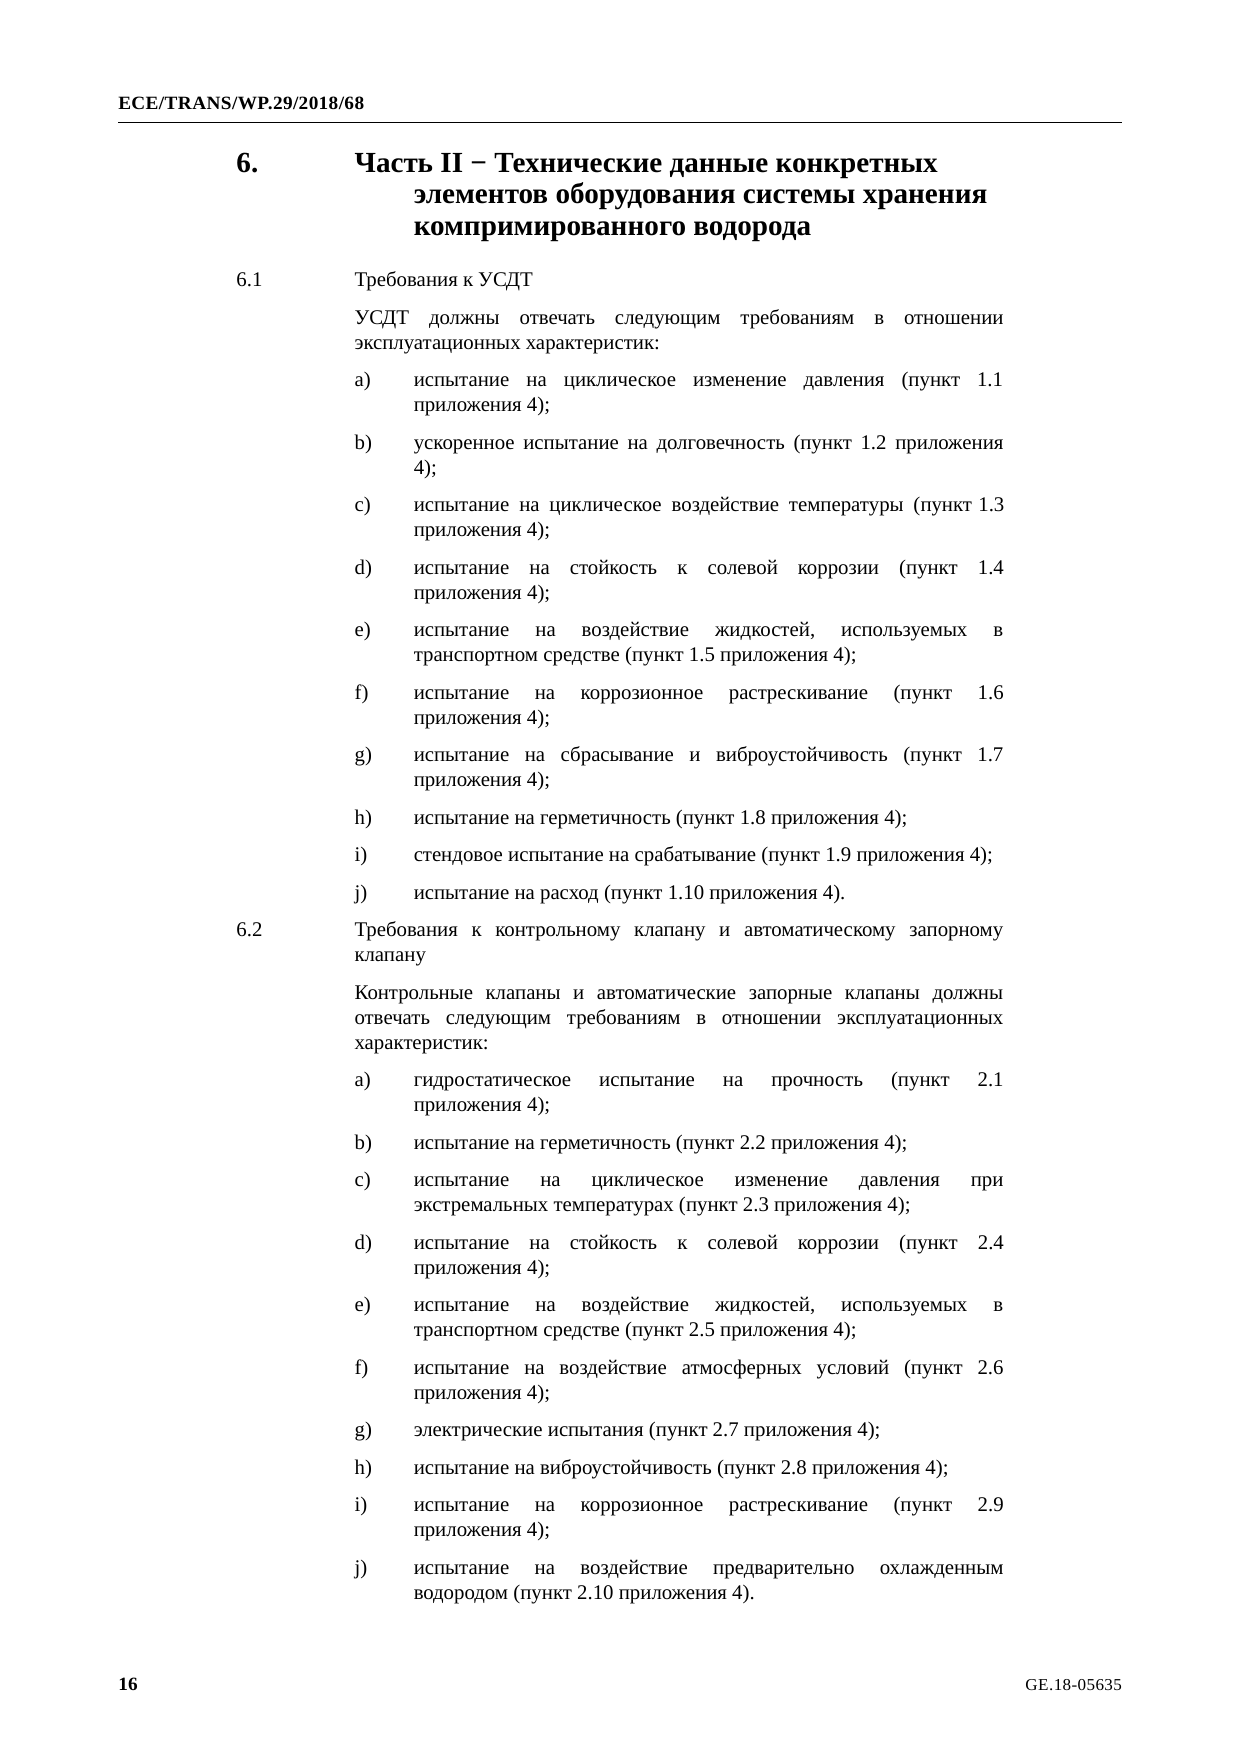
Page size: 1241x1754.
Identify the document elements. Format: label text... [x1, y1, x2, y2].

text c) испытание на циклическое воздействие температуры (пункт 1.3 приложения 4); [354, 491, 1004, 541]
text h) испытание на виброустойчивость (пункт 2.8 приложения 4); [354, 1454, 1004, 1479]
text 6.1 Требования к УСДТ [236, 266, 1004, 291]
text Контрольные клапаны и автоматические запорные клапаны должны отвечать следующим требованиям в отношении эксплуатационных характеристик: [236, 979, 1004, 1054]
text f) испытание на воздействие атмосферных условий (пункт 2.6 приложения 4); [354, 1354, 1004, 1404]
text e) испытание на воздействие жидкостей, используемых в транспортном средстве (пункт 1.5 приложения 4); [354, 616, 1004, 666]
text f) испытание на коррозионное растрескивание (пункт 1.6 приложения 4); [354, 679, 1004, 729]
text 6.2 Требования к контрольному клапану и автоматическому запорному клапану [236, 916, 1004, 966]
text c) испытание на циклическое изменение давления при экстремальных температурах (пункт 2.3 приложения 4); [354, 1166, 1004, 1216]
text e) испытание на воздействие жидкостей, используемых в транспортном средстве (пункт 2.5 приложения 4); [354, 1291, 1004, 1341]
text b) испытание на герметичность (пункт 2.2 приложения 4); [354, 1129, 1004, 1154]
text j) испытание на воздействие предварительно охлажденным водородом (пункт 2.10 приложения 4). [354, 1554, 1004, 1604]
text УСДТ должны отвечать следующим требованиям в отношении эксплуатационных характеристик: [236, 304, 1004, 354]
text a) гидростатическое испытание на прочность (пункт 2.1 приложения 4); [354, 1066, 1004, 1116]
text g) электрические испытания (пункт 2.7 приложения 4); [354, 1416, 1004, 1441]
text j) испытание на расход (пункт 1.10 приложения 4). [354, 879, 1004, 904]
text 6. Часть II − Технические данные конкретных элементов оборудования системы хранения компримированного водорода [118, 148, 1004, 241]
text d) испытание на стойкость к солевой коррозии (пункт 2.4 приложения 4); [354, 1229, 1004, 1279]
text g) испытание на сбрасывание и виброустойчивость (пункт 1.7 приложения 4); [354, 741, 1004, 791]
text d) испытание на стойкость к солевой коррозии (пункт 1.4 приложения 4); [354, 554, 1004, 604]
text h) испытание на герметичность (пункт 1.8 приложения 4); [354, 804, 1004, 829]
text i) стендовое испытание на срабатывание (пункт 1.9 приложения 4); [354, 841, 1004, 866]
text b) ускоренное испытание на долговечность (пункт 1.2 приложения 4); [354, 429, 1004, 479]
text a) испытание на циклическое изменение давления (пункт 1.1 приложения 4); [354, 366, 1004, 416]
text i) испытание на коррозионное растрескивание (пункт 2.9 приложения 4); [354, 1491, 1004, 1541]
